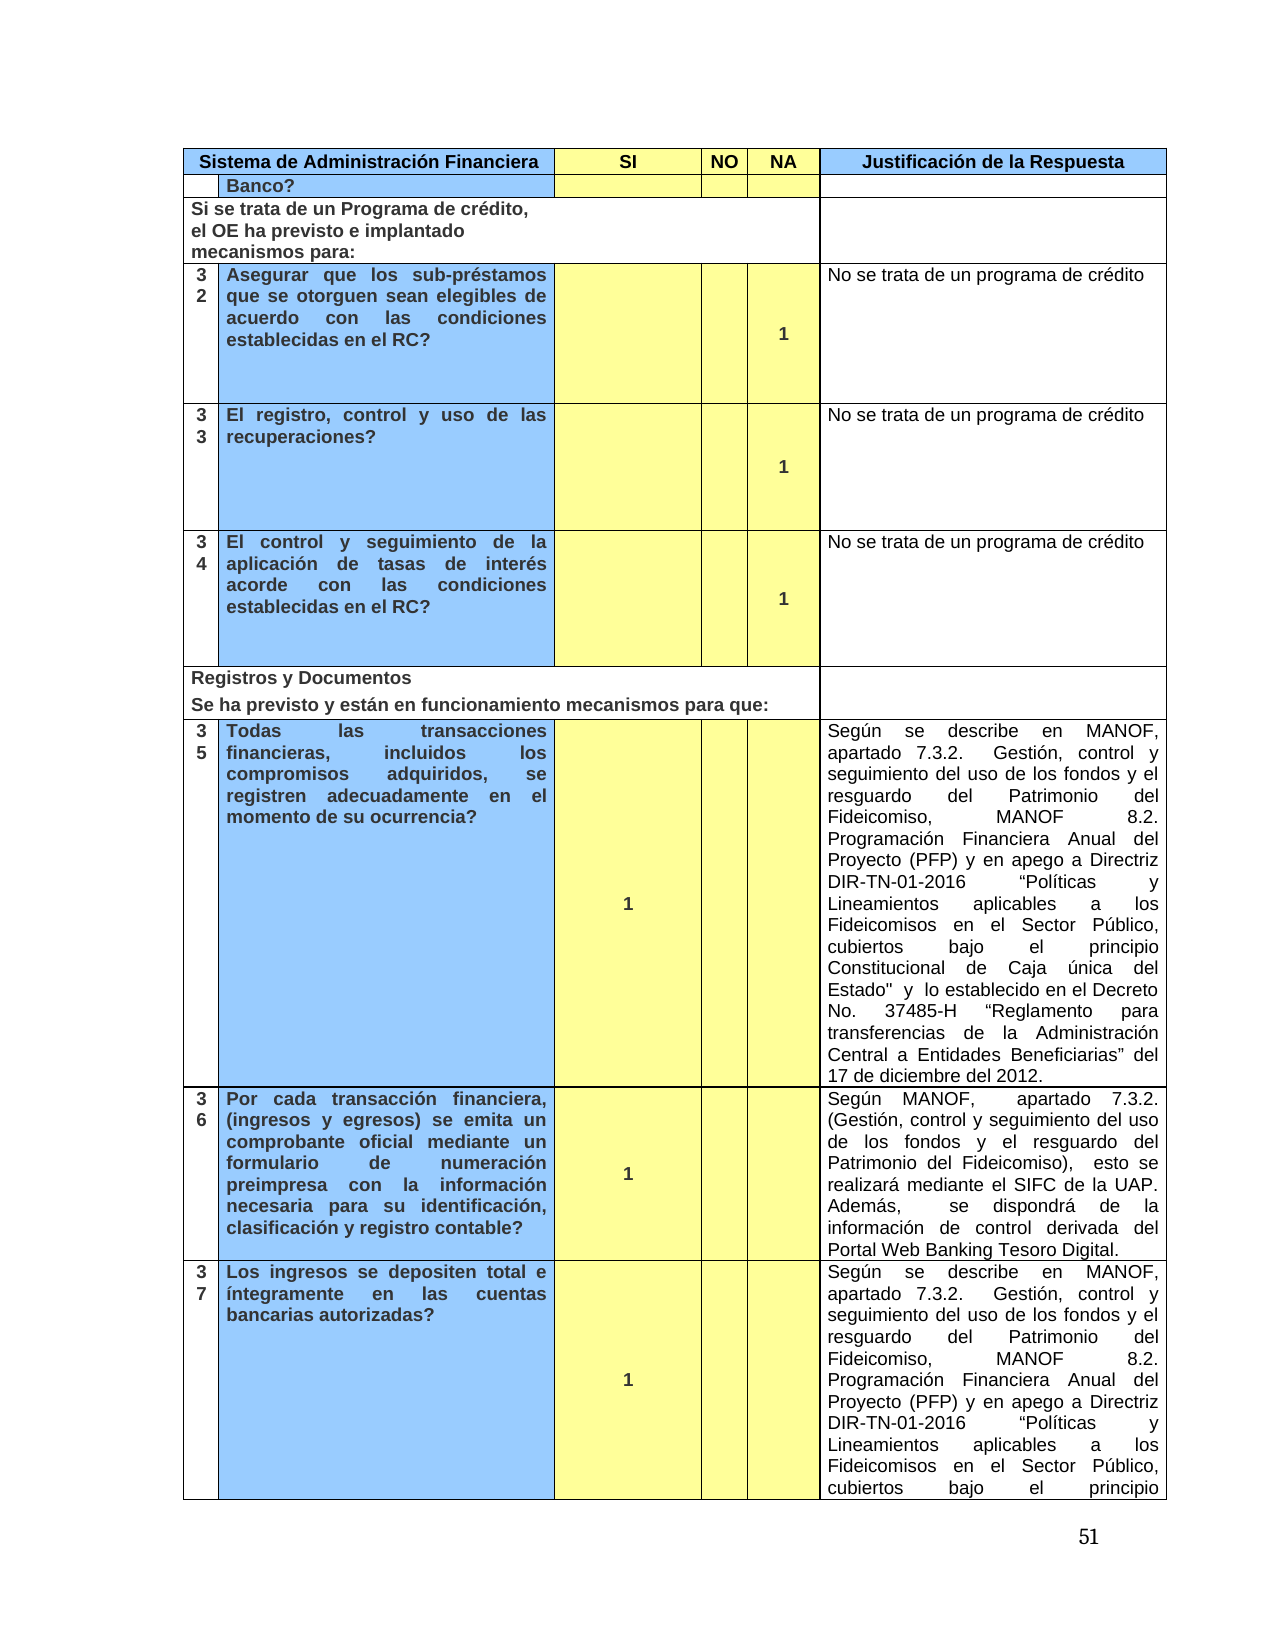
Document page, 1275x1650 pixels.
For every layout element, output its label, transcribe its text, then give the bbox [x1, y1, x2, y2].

table_header NA [748, 149, 819, 174]
table_cell 35 [184, 720, 218, 1086]
table_cell 1 [748, 264, 819, 403]
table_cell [821, 175, 1166, 197]
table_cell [219, 1261, 554, 1499]
table_cell [821, 667, 1166, 719]
table_header Sistema de Administración Financiera [184, 149, 554, 174]
table_cell 1 [555, 720, 701, 1086]
table_cell 32 [184, 264, 218, 403]
table_cell 1 [748, 175, 819, 197]
table_cell 31 [184, 175, 218, 197]
table_cell 1 [555, 1261, 701, 1499]
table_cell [219, 175, 554, 197]
table_cell 1 [555, 1088, 701, 1260]
table_cell Según MANOF, apartado 7.3.2. (Gestión, control y seguimiento del uso de los fondos y el resguardo del Patrimonio del Fideicomiso), esto se realizará mediante el SIFC de la UAP. Además, se dispondrá de la información de control derivada del Portal Web Banking Tesoro Digital. [821, 1088, 1166, 1260]
table_cell [555, 175, 701, 197]
table_cell 1 [748, 531, 819, 666]
table_cell [554, 198, 819, 263]
table_cell Todas las transacciones financieras, incluidos los compromisos adquiridos, se registren adecuadamente en el momento de su ocurrencia? [219, 720, 554, 1086]
table_cell No se trata de un programa de crédito [821, 531, 1166, 666]
table_cell No se trata de un programa de crédito [821, 404, 1166, 530]
table_cell El registro, control y uso de las recuperaciones? [219, 404, 554, 530]
table_cell El control y seguimiento de la aplicación de tasas de interés acorde con las condiciones establecidas en el RC? [219, 531, 554, 666]
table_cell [821, 1261, 1166, 1499]
table_cell [702, 720, 747, 1086]
table_cell [702, 1261, 747, 1499]
table_cell [821, 198, 1166, 263]
table_cell [702, 531, 747, 666]
table_cell [702, 1088, 747, 1260]
table_cell 1 [748, 404, 819, 530]
table_cell [748, 720, 819, 1086]
table_cell 36 [184, 1088, 218, 1260]
table_cell [555, 531, 701, 666]
table_cell [748, 1261, 819, 1499]
table_cell [702, 175, 747, 197]
table_cell Se ha previsto y están en funcionamiento mecanismos para que: [184, 692, 819, 719]
table_cell 33 [184, 404, 218, 530]
table_header SI [555, 149, 701, 174]
table_cell Asegurar que los sub-préstamos que se otorguen sean elegibles de acuerdo con las condiciones establecidas en el RC? [219, 264, 554, 403]
table_cell Por cada transacción financiera, (ingresos y egresos) se emita un comprobante oficial mediante un formulario de numeración preimpresa con la información necesaria para su identificación, clasificación y registro contable? [219, 1088, 554, 1260]
table_cell [555, 264, 701, 403]
table_cell Registros y Documentos [184, 667, 819, 692]
table_header Justificación de la Respuesta [821, 149, 1166, 174]
table_cell 34 [184, 531, 218, 666]
table_cell [702, 264, 747, 403]
table_cell [702, 404, 747, 530]
table_cell 37 [184, 1261, 218, 1499]
table_cell [555, 404, 701, 530]
table_cell Si se trata de un Programa de crédito, el OE ha previsto e implantado mecanismos para: [184, 198, 554, 263]
table_cell No se trata de un programa de crédito [821, 264, 1166, 403]
table_header NO [702, 149, 747, 174]
table_cell [748, 1088, 819, 1260]
